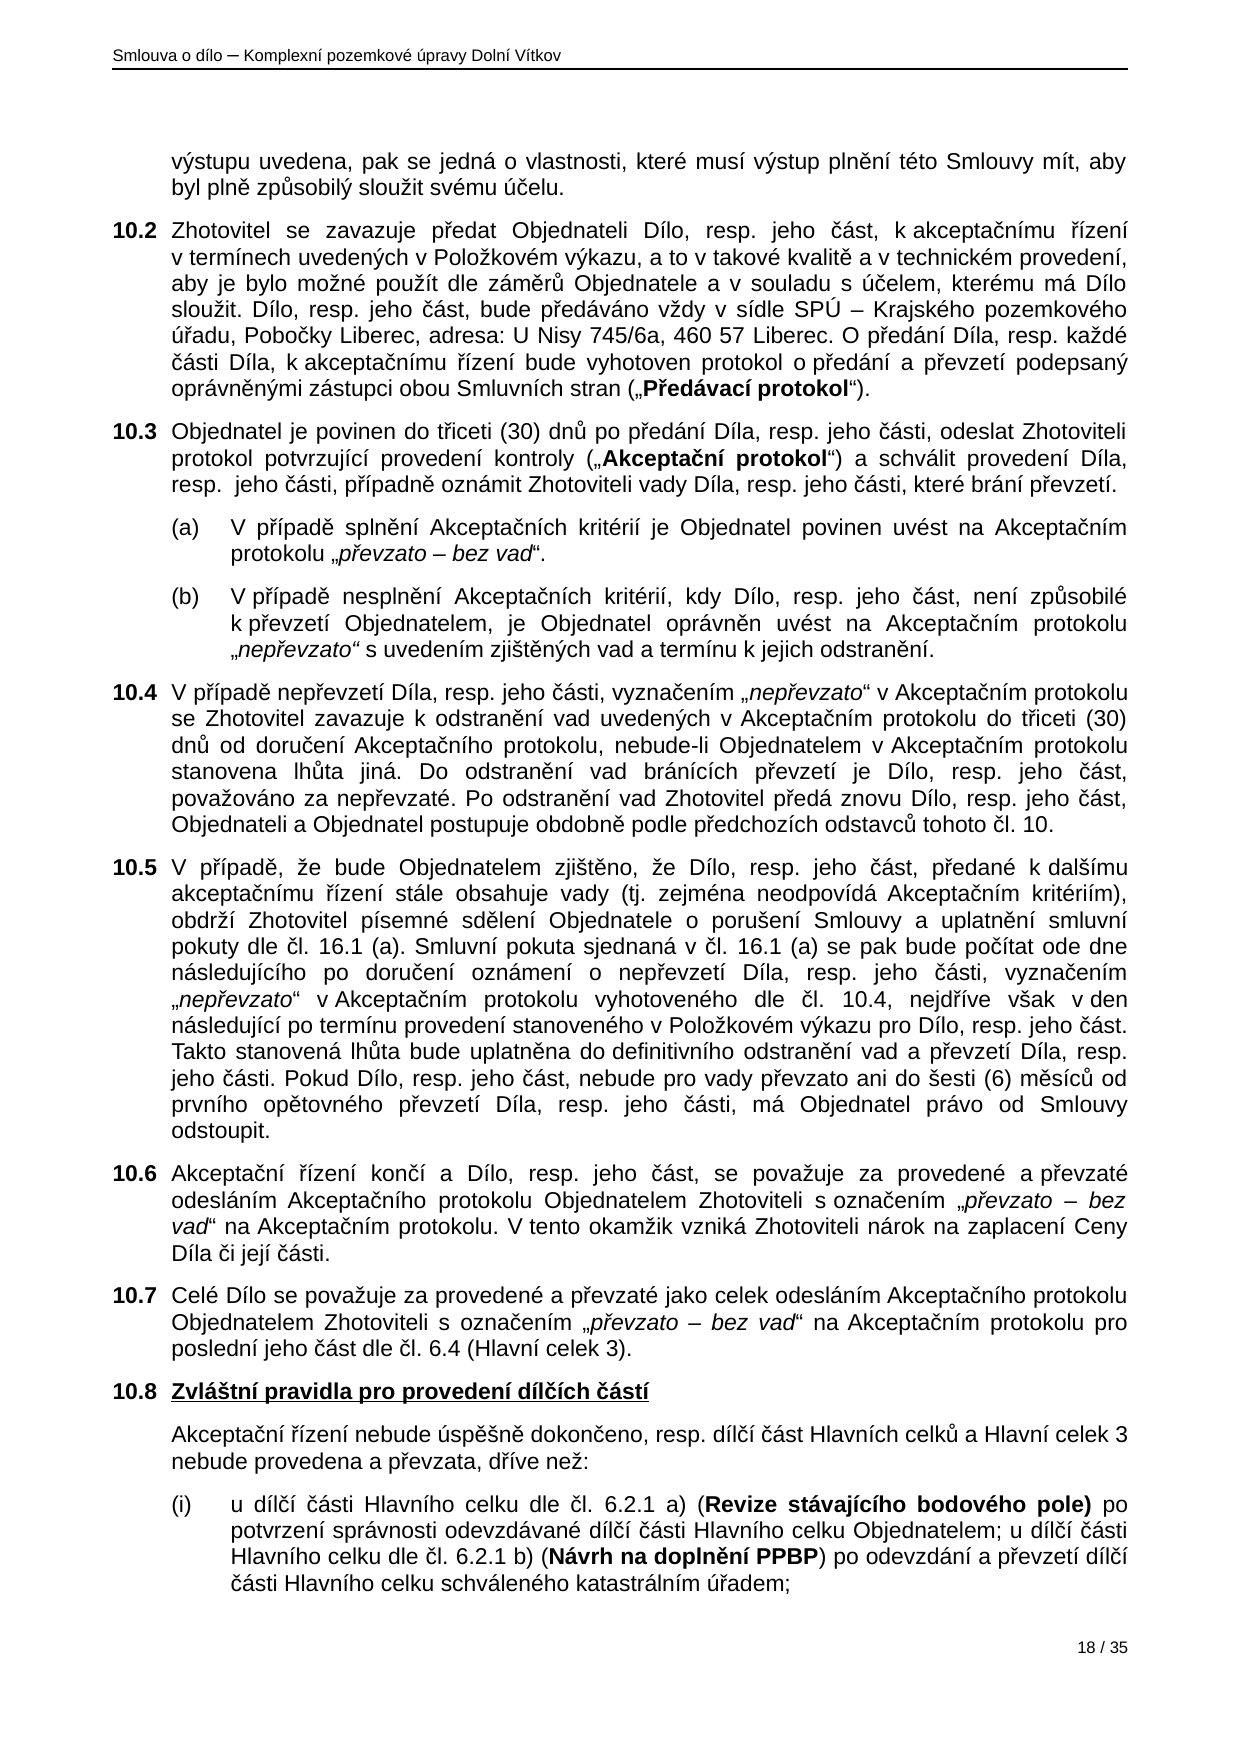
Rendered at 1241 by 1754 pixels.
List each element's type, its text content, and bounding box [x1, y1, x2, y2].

text Zhotovitel se zavazuje předat Objednateli Dílo, resp. jeho část, k akceptačnímu řízení v termínech uvedených v Položkovém výkazu, a to v takové kvalitě a v technickém provedení, aby je bylo možné použít dle záměrů Objednatele a v souladu s účelem, kterému má Dílo sloužit. Dílo, resp. jeho část, bude předáváno vždy v sídle SPÚ – Krajského pozemkového úřadu, Pobočky Liberec, adresa: U Nisy 745/6a, 460 57 Liberec. O předání Díla, resp. každé části Díla, k akceptačnímu řízení bude vyhotoven protokol o předání a převzetí podepsaný oprávněnými zástupci obou Smluvních stran („Předávací protokol“). [112, 217, 1128, 402]
list Akceptační řízení nebude úspěšně dokončeno, resp. dílčí část Hlavních celků a Hlavní celek 3 nebude provedena a převzata, dříve než: [171, 1421, 1128, 1474]
text Objednatel je povinen do třiceti (30) dnů po předání Díla, resp. jeho části, odeslat Zhotoviteli protokol potvrzující provedení kontroly („Akceptační protokol“) a schválit provedení Díla, resp. jeho části, případně oznámit Zhotoviteli vady Díla, resp. jeho části, které brání převzetí. [112, 418, 1128, 497]
list u dílčí části Hlavního celku dle čl. 6.2.1 a) (Revize stávajícího bodového pole) po potvrzení správnosti odevzdávané dílčí části Hlavního celku Objednatelem; u dílčí části Hlavního celku dle čl. 6.2.1 b) (Návrh na doplnění PPBP) po odevzdání a převzetí dílčí části Hlavního celku schváleného katastrálním úřadem; [171, 1491, 1128, 1596]
list V případě nesplnění Akceptačních kritérií, kdy Dílo, resp. jeho část, není způsobilé k převzetí Objednatelem, je Objednatel oprávněn uvést na Akceptačním protokolu „nepřevzato“ s uvedením zjištěných vad a termínu k jejich odstranění. [171, 583, 1128, 662]
text V případě nepřevzetí Díla, resp. jeho části, vyznačením „nepřevzato“ v Akceptačním protokolu se Zhotovitel zavazuje k odstranění vad uvedených v Akceptačním protokolu do třiceti (30) dnů od doručení Akceptačního protokolu, nebude-li Objednatelem v Akceptačním protokolu stanovena lhůta jiná. Do odstranění vad bránících převzetí je Dílo, resp. jeho část, považováno za nepřevzaté. Po odstranění vad Zhotovitel předá znovu Dílo, resp. jeho část, Objednateli a Objednatel postupuje obdobně podle předchozích odstavců tohoto čl. 10. [112, 679, 1128, 837]
text Zvláštní pravidla pro provedení dílčích částí [112, 1378, 1128, 1404]
text Akceptační řízení končí a Dílo, resp. jeho část, se považuje za provedené a převzaté odesláním Akceptačního protokolu Objednatelem Zhotoviteli s označením „převzato – bez vad“ na Akceptačním protokolu. V tento okamžik vzniká Zhotoviteli nárok na zaplacení Ceny Díla či její části. [112, 1160, 1128, 1266]
list V případě splnění Akceptačních kritérií je Objednatel povinen uvést na Akceptačním protokolu „převzato – bez vad“. [171, 514, 1128, 567]
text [112, 148, 1128, 200]
text Celé Dílo se považuje za provedené a převzaté jako celek odesláním Akceptačního protokolu Objednatelem Zhotoviteli s označením „převzato – bez vad“ na Akceptačním protokolu pro poslední jeho část dle čl. 6.4 (Hlavní celek 3). [112, 1282, 1128, 1362]
text V případě, že bude Objednatelem zjištěno, že Dílo, resp. jeho část, předané k dalšímu akceptačnímu řízení stále obsahuje vady (tj. zejména neodpovídá Akceptačním kritériím), obdrží Zhotovitel písemné sdělení Objednatele o porušení Smlouvy a uplatnění smluvní pokuty dle čl. 16.1 (a). Smluvní pokuta sjednaná v čl. 16.1 (a) se pak bude počítat ode dne následujícího po doručení oznámení o nepřevzetí Díla, resp. jeho části, vyznačením „nepřevzato“ v Akceptačním protokolu vyhotoveného dle čl. 10.4, nejdříve však v den následující po termínu provedení stanoveného v Položkovém výkazu pro Dílo, resp. jeho část. Takto stanovená lhůta bude uplatněna do definitivního odstranění vad a převzetí Díla, resp. jeho části. Pokud Dílo, resp. jeho část, nebude pro vady převzato ani do šesti (6) měsíců od prvního opětovného převzetí Díla, resp. jeho části, má Objednatel právo od Smlouvy odstoupit. [112, 854, 1128, 1144]
